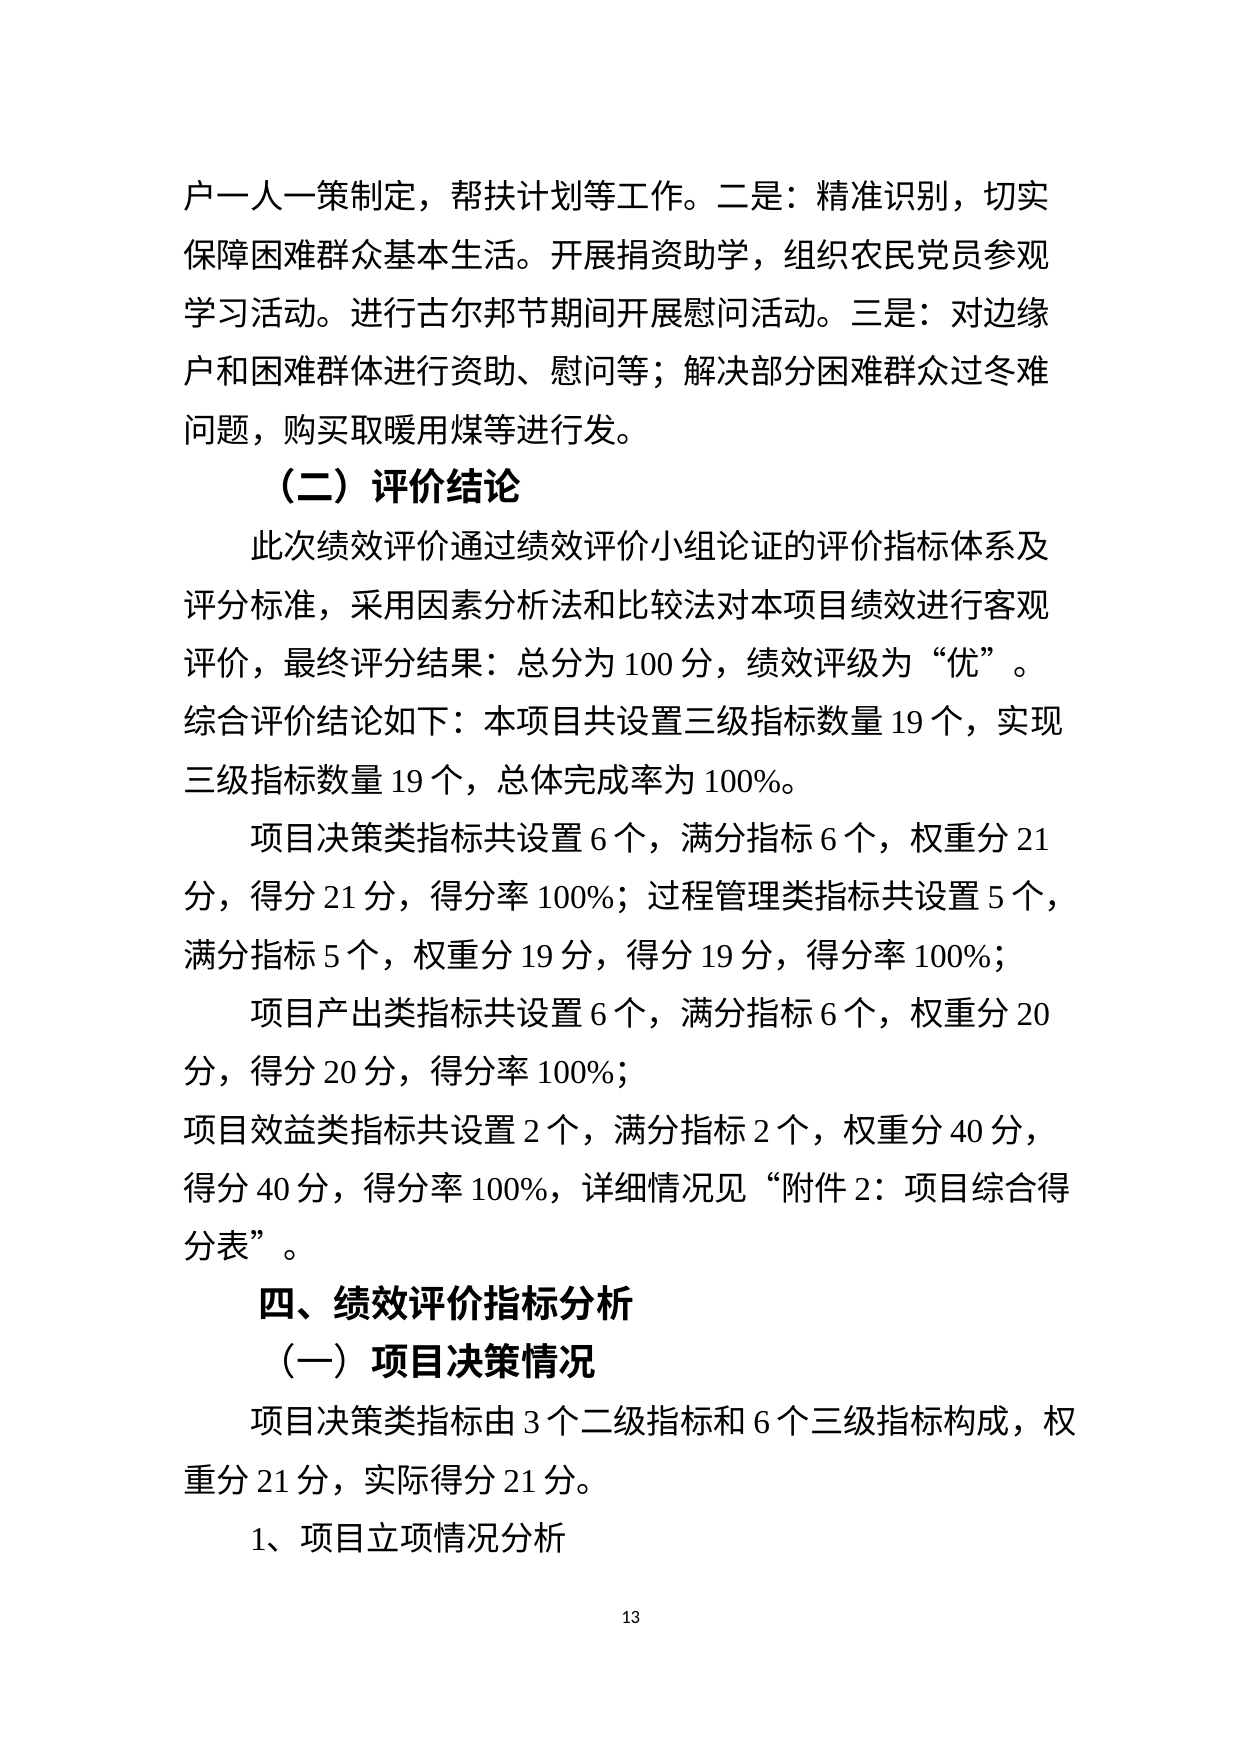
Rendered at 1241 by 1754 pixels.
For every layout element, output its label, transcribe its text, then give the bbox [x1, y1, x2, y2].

list 项目决策类指标由3个二级指标和6个三级指标构成，权重分21分，实际得分21分。 [183, 1387, 1078, 1504]
list 绩效评价指标分析 [183, 1270, 1078, 1329]
list 项目立项情况分析 [183, 1504, 1078, 1562]
list 评价结论 [183, 454, 1078, 512]
list 项目产出类指标共设置6个，满分指标6个，权重分20分，得分20分，得分率100%； 项目效益类指标共设置2个，满分指标2个，权重分40分，得分40分，得分率100%，详细情况见“附件2：项目综合得分表”。 [183, 979, 1078, 1270]
list 此次绩效评价通过绩效评价小组论证的评价指标体系及评分标准，采用因素分析法和比较法对本项目绩效进行客观评价，最终评分结果：总分为100分，绩效评级为“优”。综合评价结论如下：本项目共设置三级指标数量19个，实现三级指标数量19个，总体完成率为100%。 [183, 512, 1078, 804]
list 项目决策类指标共设置6个，满分指标6个，权重分21分，得分21分，得分率100%；过程管理类指标共设置5个，满分指标5个，权重分19分，得分19分，得分率100%； [183, 804, 1078, 979]
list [183, 162, 1078, 454]
list 项目决策情况 [183, 1329, 1078, 1387]
